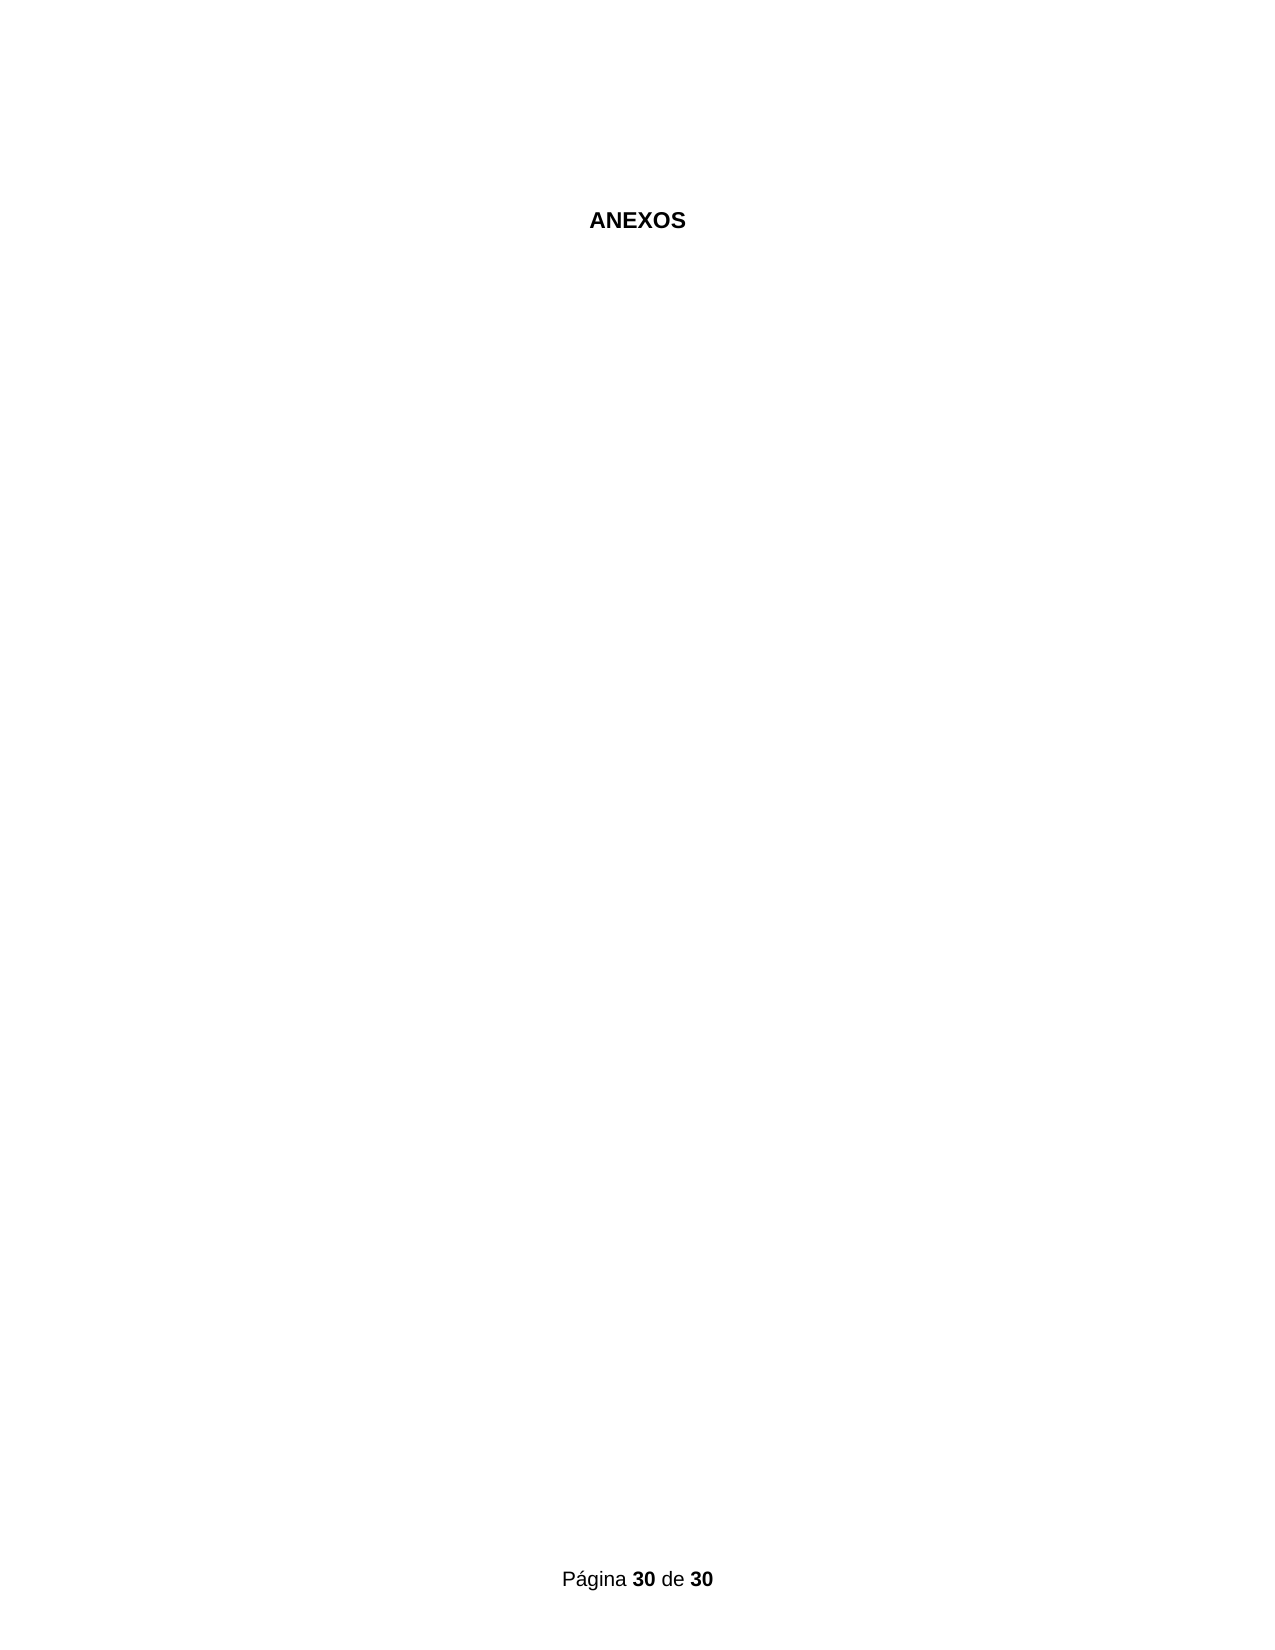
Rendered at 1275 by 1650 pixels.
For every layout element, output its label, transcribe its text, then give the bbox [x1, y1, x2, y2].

text ANEXOS [148, 207, 1127, 233]
